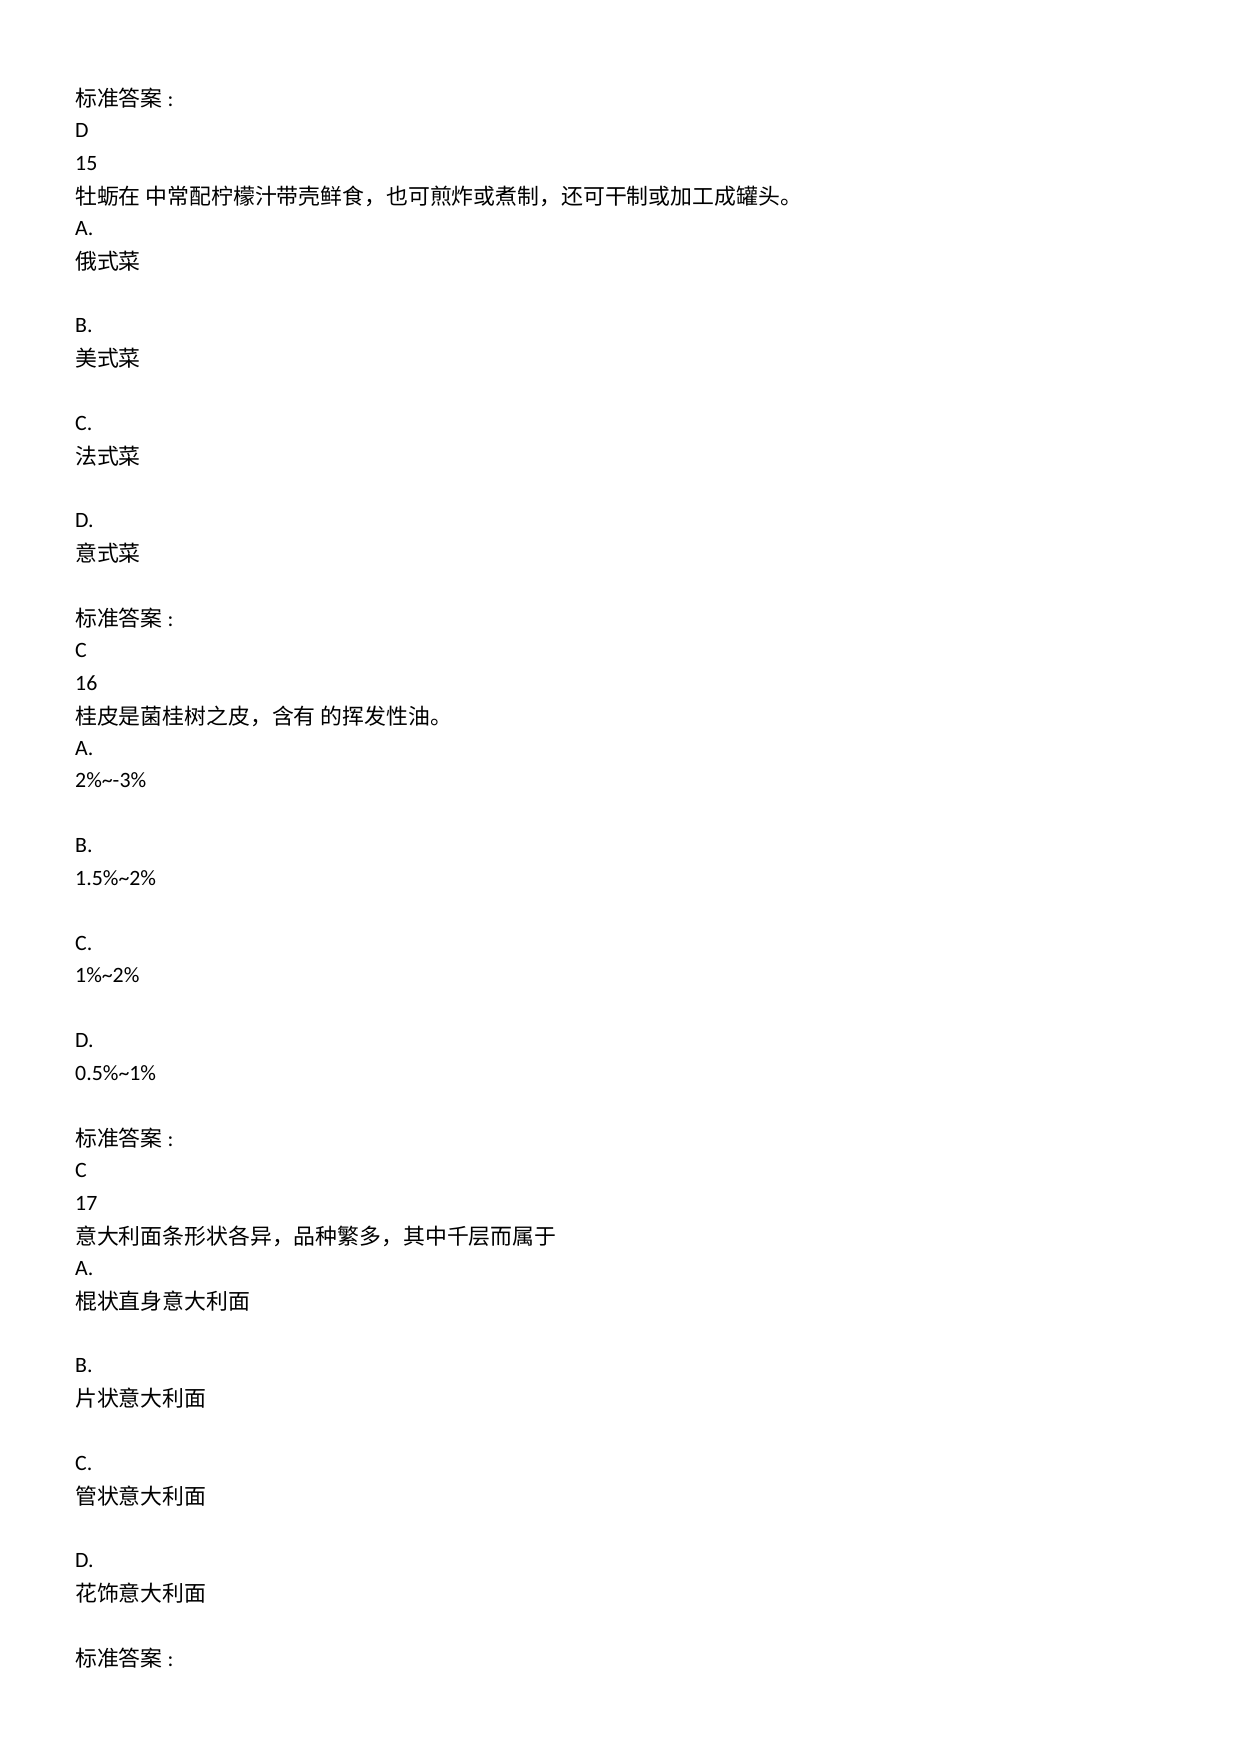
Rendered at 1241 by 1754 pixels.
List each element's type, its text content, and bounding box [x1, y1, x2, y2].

text 16 [75, 666, 1165, 698]
text 0.5%~1% [75, 1056, 1165, 1088]
text 标准答案 : [75, 1121, 1165, 1153]
text B. [75, 308, 1165, 341]
text 1%~2% [75, 958, 1165, 991]
text D. [75, 1543, 1165, 1576]
text 管状意大利面 [75, 1478, 1165, 1511]
text D [75, 113, 1165, 146]
text C [75, 1153, 1165, 1186]
text D. [75, 1023, 1165, 1056]
text 15 [75, 146, 1165, 178]
text 意大利面条形状各异，品种繁多，其中千层而属于 [75, 1218, 1165, 1251]
text 俄式菜 [75, 243, 1165, 276]
text B. [75, 1348, 1165, 1381]
text A. [75, 1251, 1165, 1283]
text A. [75, 731, 1165, 763]
text 桂皮是菌桂树之皮，含有 的挥发性油。 [75, 698, 1165, 731]
text 标准答案 : [75, 81, 1165, 113]
text 1.5%~2% [75, 861, 1165, 893]
text 标准答案 : [75, 1641, 1165, 1673]
text C [75, 633, 1165, 666]
text 意式菜 [75, 536, 1165, 568]
text 牡蛎在 中常配柠檬汁带壳鲜食，也可煎炸或煮制，还可干制或加工成罐头。 [75, 178, 1165, 211]
text A. [75, 211, 1165, 243]
text 法式菜 [75, 438, 1165, 471]
text C. [75, 1446, 1165, 1478]
text D. [75, 503, 1165, 536]
text 2%~-3% [75, 763, 1165, 796]
text 17 [75, 1186, 1165, 1218]
text C. [75, 406, 1165, 438]
text 棍状直身意大利面 [75, 1283, 1165, 1316]
text C. [75, 926, 1165, 958]
text 美式菜 [75, 341, 1165, 373]
text 片状意大利面 [75, 1381, 1165, 1413]
text B. [75, 828, 1165, 861]
text 标准答案 : [75, 601, 1165, 633]
text 花饰意大利面 [75, 1576, 1165, 1608]
